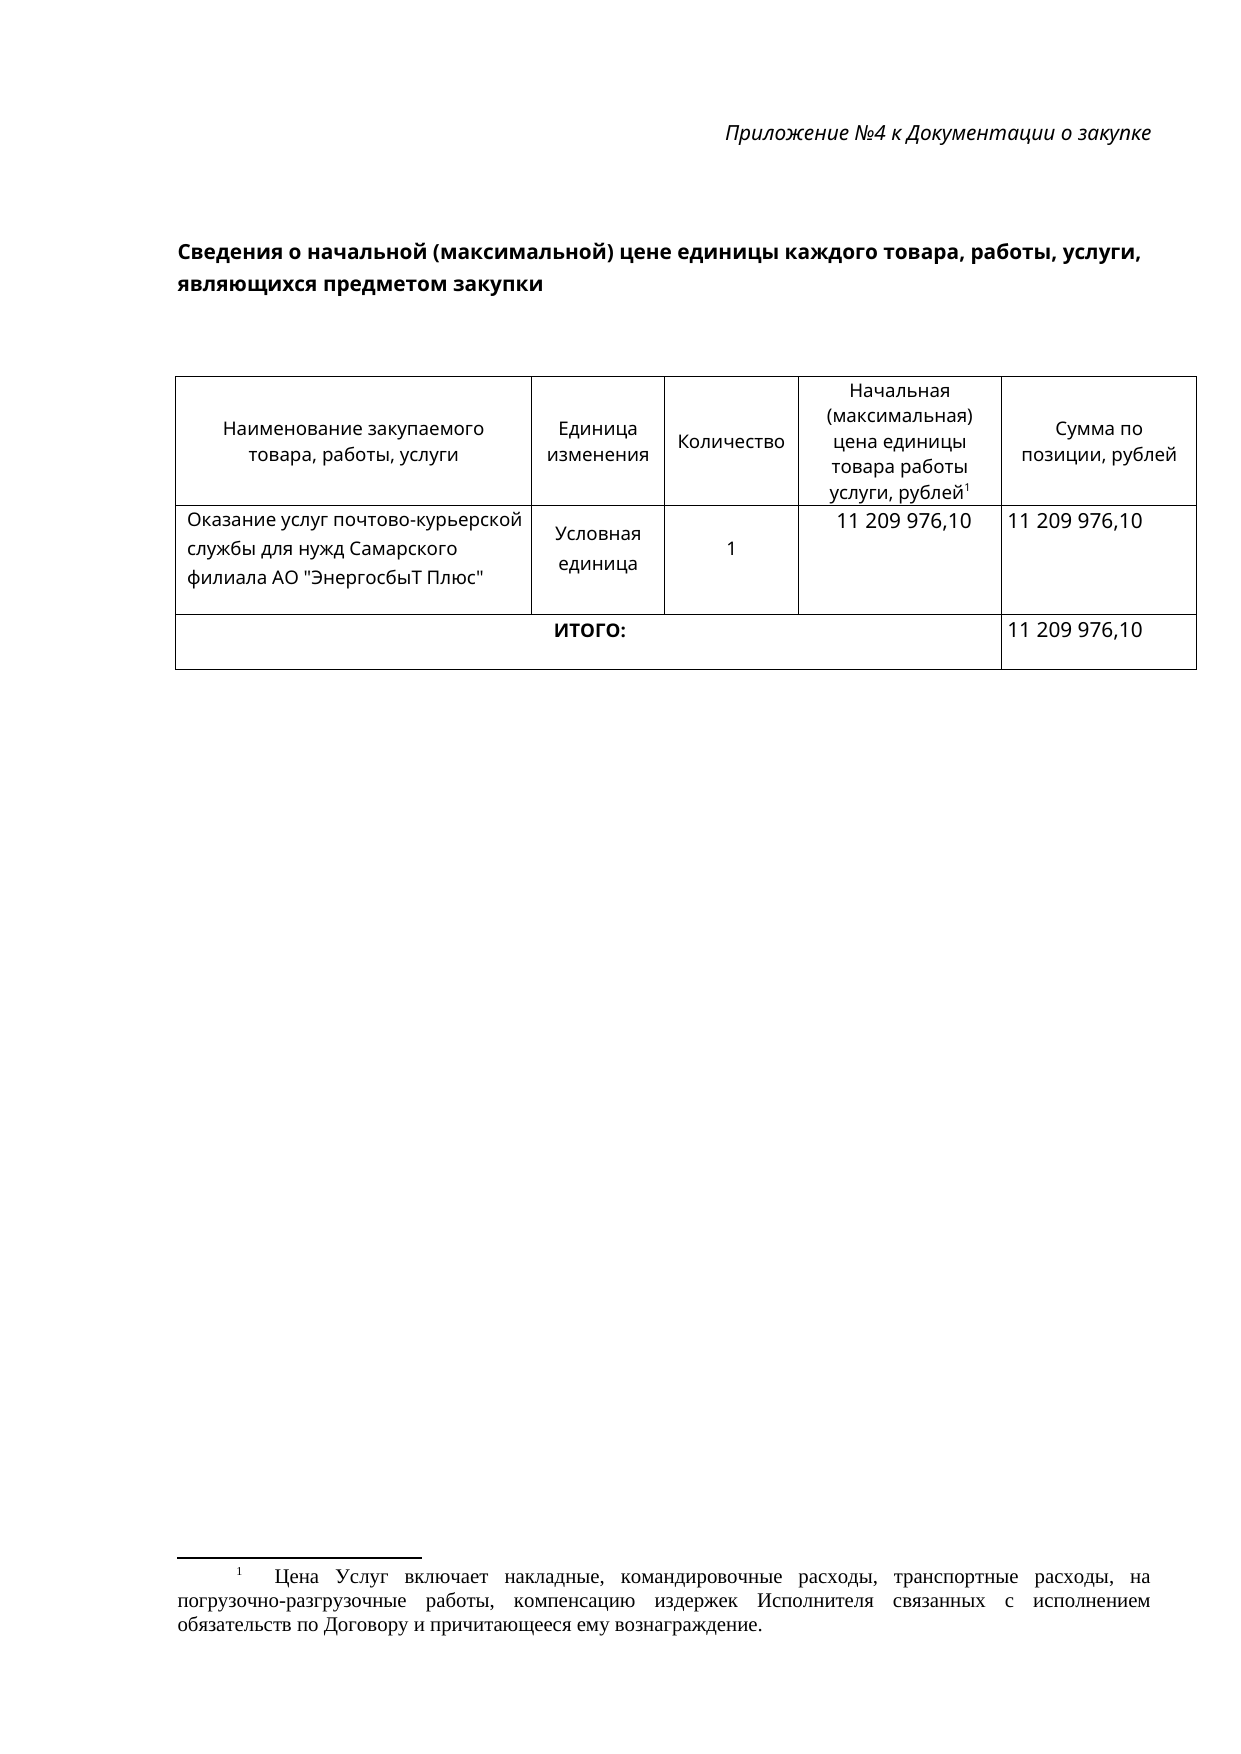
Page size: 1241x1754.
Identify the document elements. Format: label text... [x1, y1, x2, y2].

table_cell 11 209 976,10 [799, 506, 1001, 614]
table_cell Оказание услуг почтово-курьерской службы для нужд Самарского филиала АО "ЭнергосбыТ Плюс" [176, 506, 531, 614]
list Приложение №4 к Документации о закупке [252, 118, 1152, 147]
table_cell Условная единица [532, 506, 664, 614]
table_cell ИТОГО: [176, 615, 1001, 669]
table_header Начальная (максимальная) цена единицы товара работы услуги, рублей [799, 377, 1001, 505]
table_cell 11 209 976,10 [1002, 615, 1196, 669]
table_header Сумма по позиции, рублей [1002, 377, 1196, 505]
table_header Единица изменения [532, 377, 664, 505]
table_header Количество [665, 377, 798, 505]
table_cell 1 [665, 506, 798, 614]
table_cell 11 209 976,10 [1002, 506, 1196, 614]
table_header Наименование закупаемого товара, работы, услуги [176, 377, 531, 505]
text Сведения о начальной (максимальной) цене единицы каждого товара, работы, услуги, являющихся предметом закупки [177, 237, 1152, 298]
